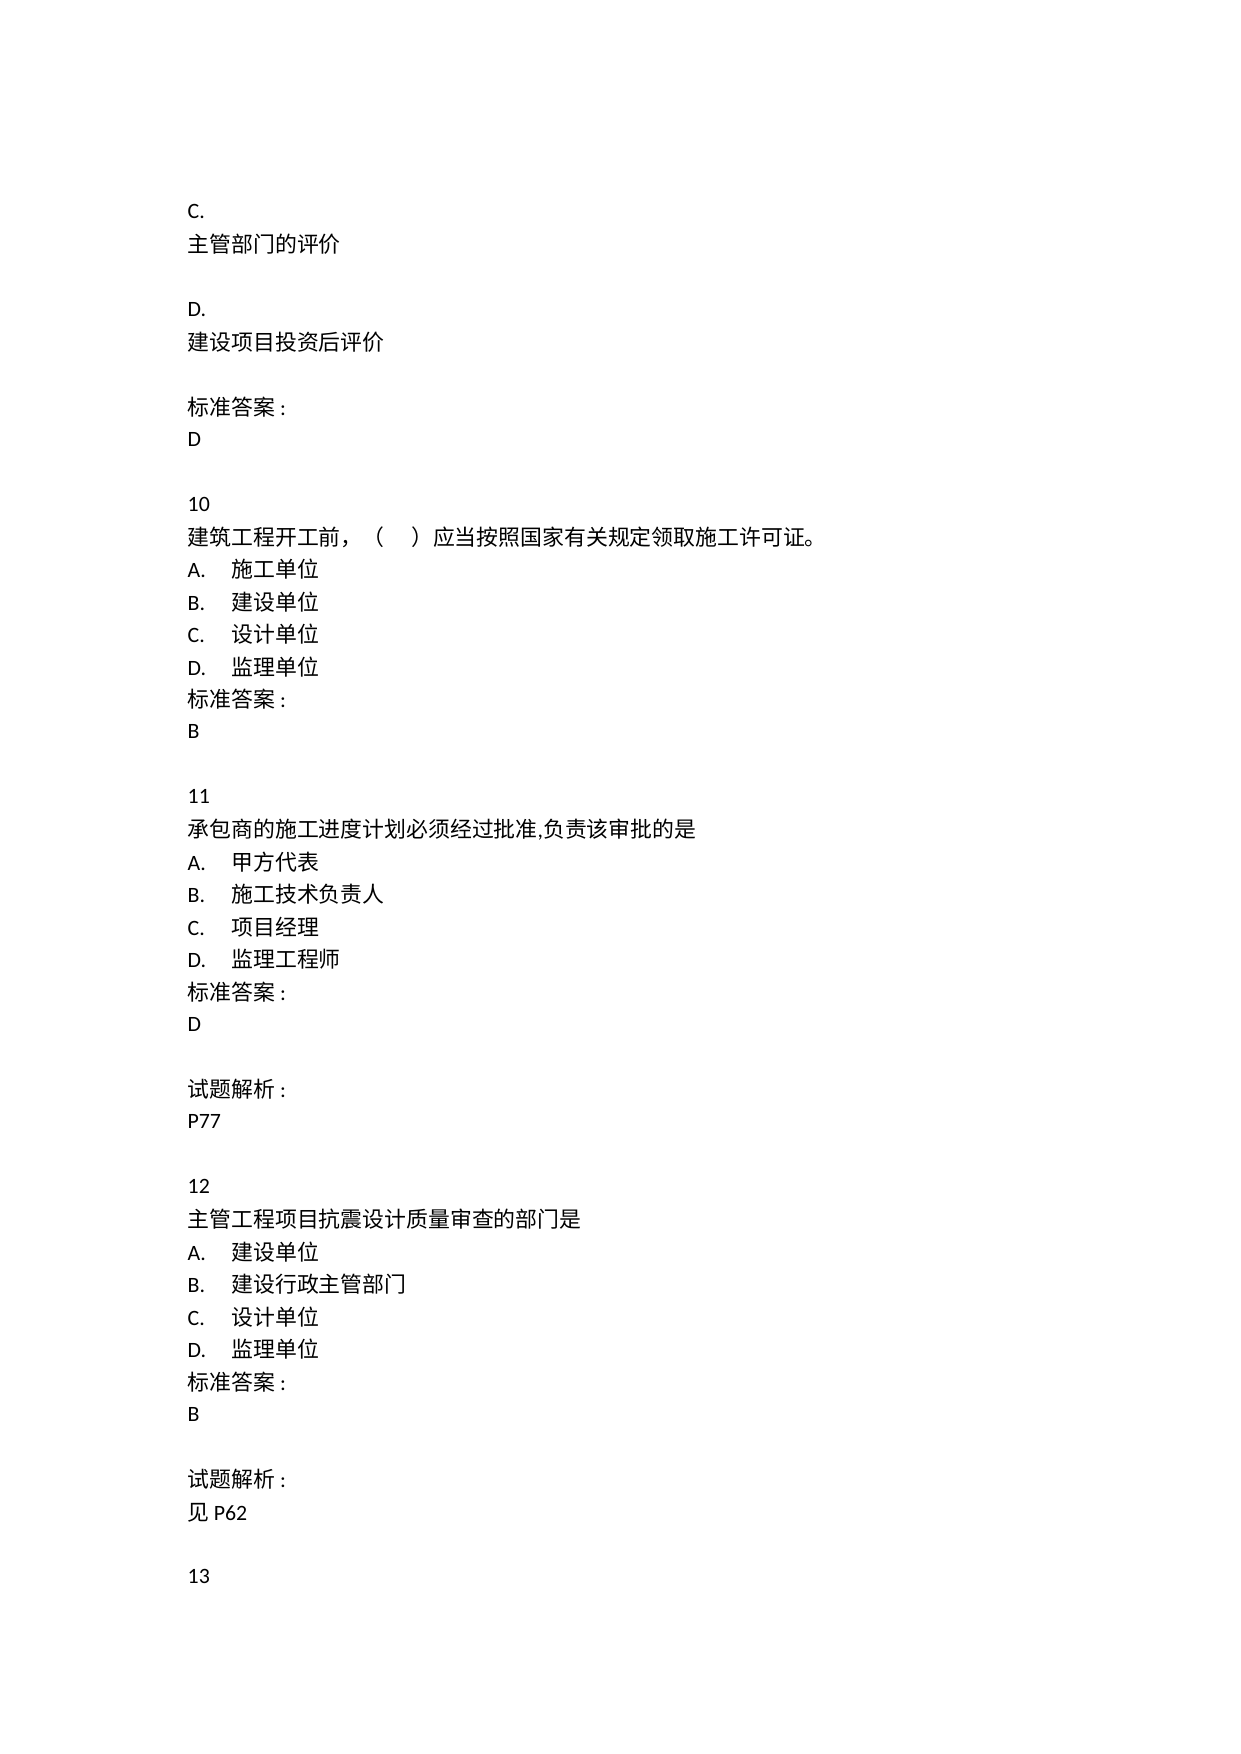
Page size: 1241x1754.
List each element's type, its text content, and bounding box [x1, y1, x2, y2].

text A. 建设单位 [187, 1234, 1053, 1267]
text D. [187, 292, 1053, 324]
text C. 设计单位 [187, 617, 1053, 649]
text D. 监理单位 [187, 649, 1053, 682]
text 见P62 [187, 1494, 1053, 1527]
text 12 [187, 1169, 1053, 1202]
text 标准答案 : [187, 974, 1053, 1007]
text 承包商的施工进度计划必须经过批准,负责该审批的是 [187, 812, 1053, 844]
text B. 施工技术负责人 [187, 877, 1053, 909]
text D [187, 1007, 1053, 1039]
text B. 建设单位 [187, 584, 1053, 617]
text C. [187, 194, 1053, 227]
text A. 施工单位 [187, 552, 1053, 584]
text 标准答案 : [187, 389, 1053, 422]
text D [187, 422, 1053, 454]
text 主管工程项目抗震设计质量审查的部门是 [187, 1202, 1053, 1234]
text 13 [187, 1559, 1053, 1592]
text D. 监理工程师 [187, 942, 1053, 974]
text 标准答案 : [187, 1364, 1053, 1397]
text A. 甲方代表 [187, 844, 1053, 877]
text P77 [187, 1104, 1053, 1137]
text 建设项目投资后评价 [187, 324, 1053, 357]
text 试题解析 : [187, 1072, 1053, 1104]
text C. 项目经理 [187, 909, 1053, 942]
text 主管部门的评价 [187, 227, 1053, 259]
text 建筑工程开工前，（ ）应当按照国家有关规定领取施工许可证。 [187, 519, 1053, 552]
text C. 设计单位 [187, 1299, 1053, 1332]
text 试题解析 : [187, 1462, 1053, 1494]
text 标准答案 : [187, 682, 1053, 714]
text 11 [187, 779, 1053, 812]
text B [187, 1397, 1053, 1429]
text D. 监理单位 [187, 1332, 1053, 1364]
text 10 [187, 487, 1053, 519]
text B [187, 714, 1053, 747]
text B. 建设行政主管部门 [187, 1267, 1053, 1299]
